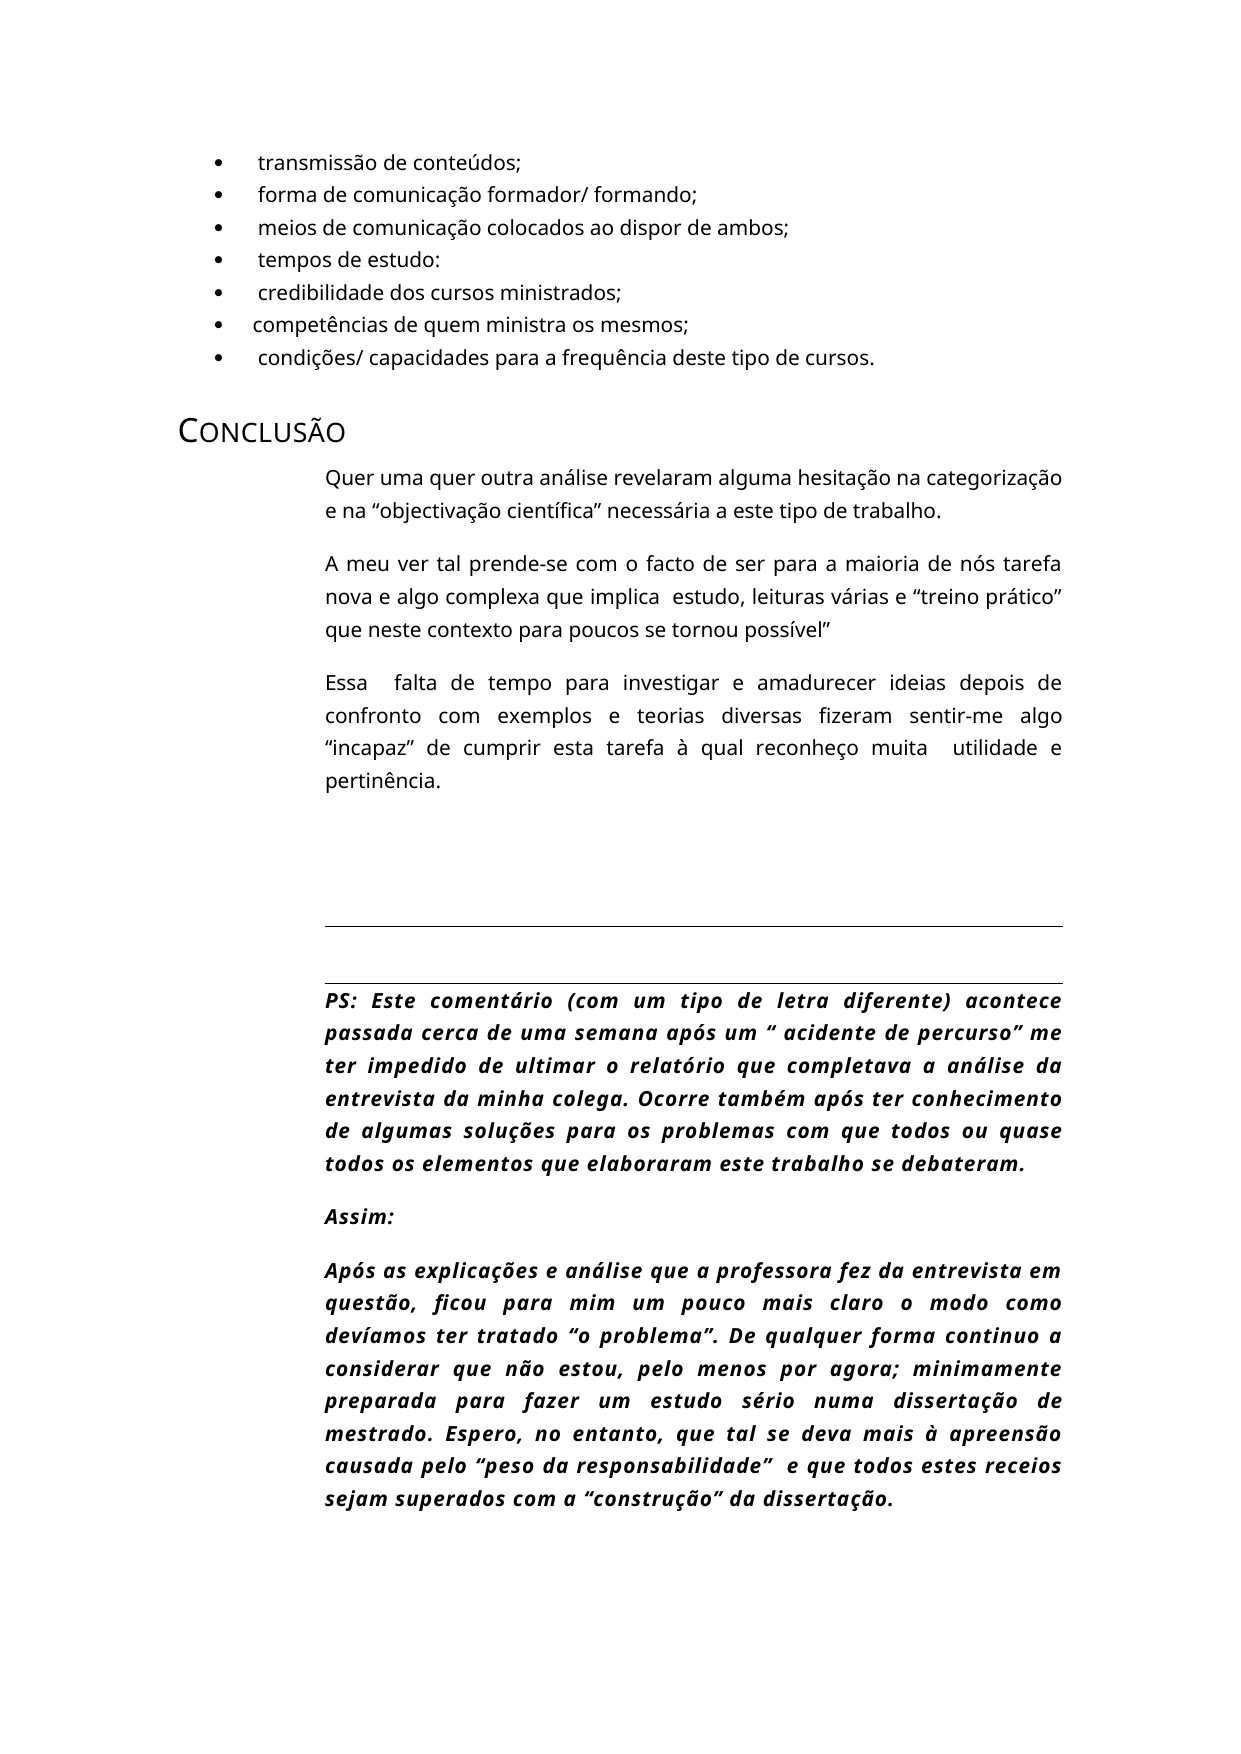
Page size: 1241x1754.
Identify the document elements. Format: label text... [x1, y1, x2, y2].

list tempos de estudo: [215, 245, 1063, 274]
text PS: Este comentário (com um tipo de letra diferente) acontece passada cerca de uma semana após um “ acidente de percurso” me ter impedido de ultimar o relatório que completava a análise da entrevista da minha colega. Ocorre também após ter conhecimento de algumas soluções para os problemas com que todos ou quase todos os elementos que elaboraram este trabalho se debateram. [325, 984, 1063, 1177]
subtitle Conclusão [177, 407, 1063, 452]
list transmissão de conteúdos; [215, 148, 1063, 176]
list forma de comunicação formador/ formando; [215, 180, 1063, 209]
list meios de comunicação colocados ao dispor de ambos; [215, 213, 1063, 241]
text A meu ver tal prende-se com o facto de ser para a maioria de nós tarefa nova e algo complexa que implica estudo, leituras várias e “treino prático” que neste contexto para poucos se tornou possível” [325, 549, 1063, 643]
list condições/ capacidades para a frequência deste tipo de cursos. [215, 343, 1063, 372]
list competências de quem ministra os mesmos; [215, 311, 1063, 339]
text Após as explicações e análise que a professora fez da entrevista em questão, ficou para mim um pouco mais claro o modo como devíamos ter tratado “o problema”. De qualquer forma continuo a considerar que não estou, pelo menos por agora; minimamente preparada para fazer um estudo sério numa dissertação de mestrado. Espero, no entanto, que tal se deva mais à apreensão causada pelo “peso da responsabilidade” e que todos estes receios sejam superados com a “construção” da dissertação. [325, 1256, 1063, 1512]
list credibilidade dos cursos ministrados; [215, 278, 1063, 306]
text Assim: [325, 1202, 1063, 1231]
text Quer uma quer outra análise revelaram alguma hesitação na categorização e na “objectivação científica” necessária a este tipo de trabalho. [325, 463, 1063, 524]
text Essa falta de tempo para investigar e amadurecer ideias depois de confronto com exemplos e teorias diversas fizeram sentir-me algo “incapaz” de cumprir esta tarefa à qual reconheço muita utilidade e pertinência. [325, 668, 1063, 794]
